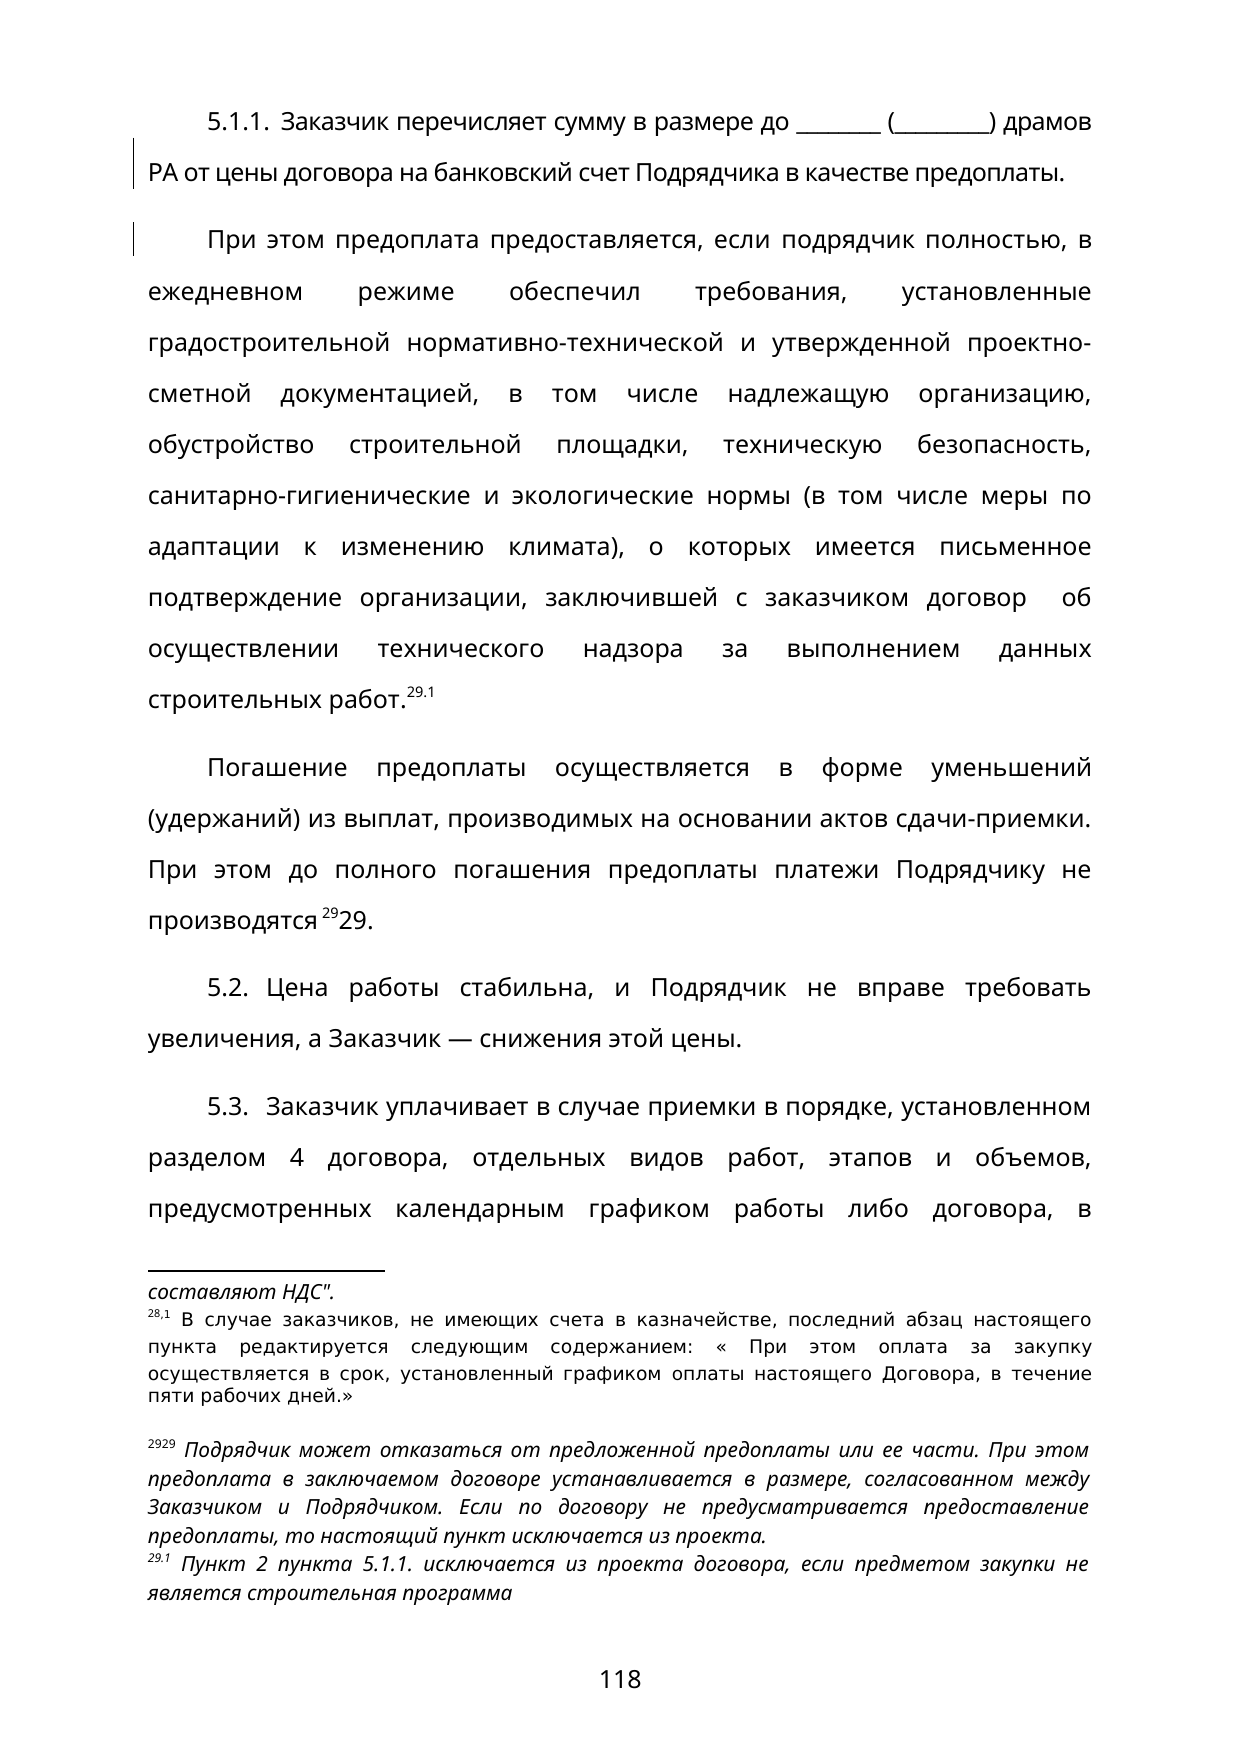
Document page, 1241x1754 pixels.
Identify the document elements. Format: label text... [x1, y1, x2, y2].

text При этом предоплата предоставляется, если подрядчик полностью, в ежедневном режиме обеспечил требования, установленные градостроительной нормативно-технической и утвержденной проектно-сметной документацией, в том числе надлежащую организацию, обустройство строительной площадки, техническую безопасность, санитарно-гигиенические и экологические нормы (в том числе меры по адаптации к изменению климата), о которых имеется письменное подтверждение организации, заключившей с заказчиком договор об осуществлении технического надзора за выполнением данных строительных работ.29.1 [148, 222, 1092, 716]
text 5.3. Заказчик уплачивает в случае приемки в порядке, установленном разделом 4 договора, отдельных видов работ, этапов и объемов, предусмотренных календарным графиком работы либо договора, в безналичной форме в драмах Республики Армения путем перечисления денежных средств на расчетный счет Подрядчика. [148, 1089, 1092, 1225]
text 5.2. Цена работы стабильна, и Подрядчик не вправе требовать увеличения, а Заказчик — снижения этой цены. [148, 970, 1092, 1055]
text Погашение предоплаты осуществляется в форме уменьшений (удержаний) из выплат, производимых на основании актов сдачи-приемки. При этом до полного погашения предоплаты платежи Подрядчику не производятся 29. [148, 749, 1092, 936]
text 5.1.1. Заказчик перечисляет сумму в размере до ________ (_________) драмов РА от цены договора на банковский счет Подрядчика в качестве предоплаты. [148, 103, 1092, 188]
